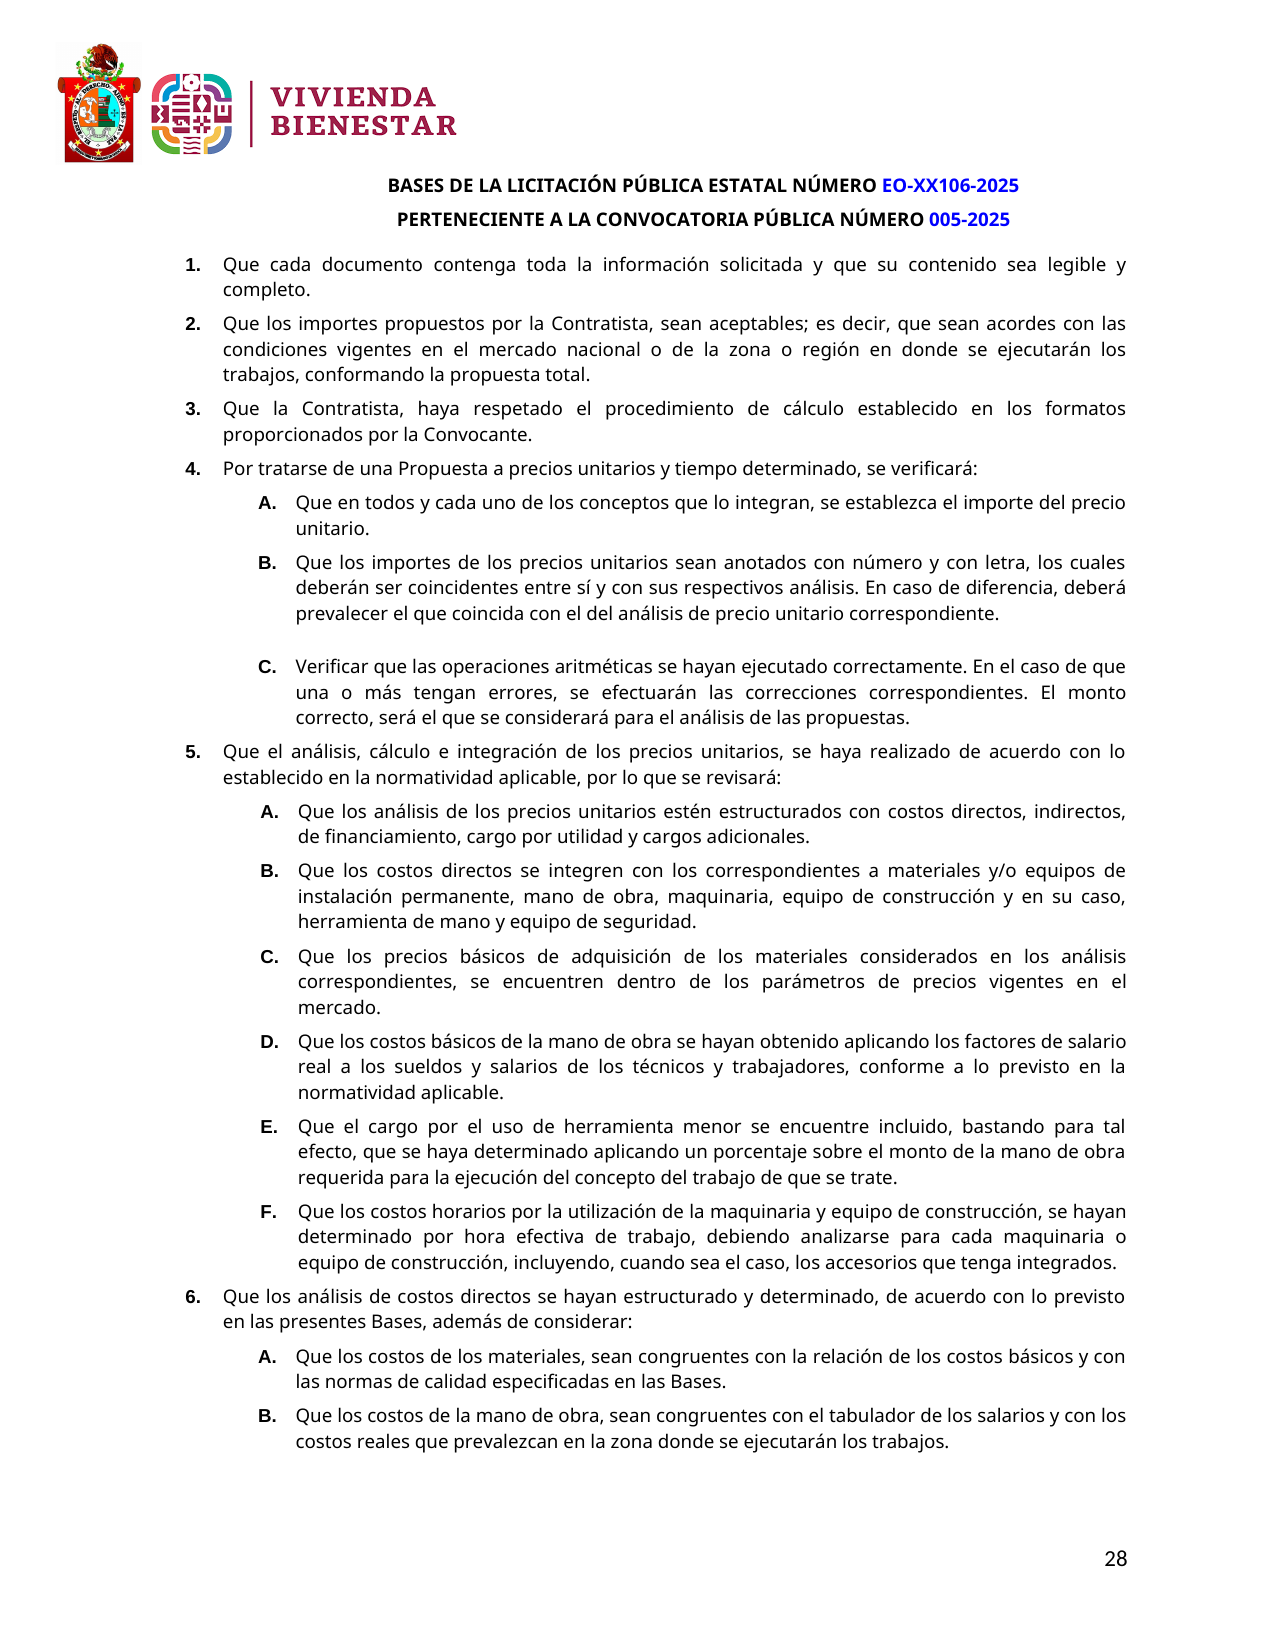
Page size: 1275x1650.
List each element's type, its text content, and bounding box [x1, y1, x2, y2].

list Que los análisis de costos directos se hayan estructurado y determinado, de acuerdo con lo previsto en las presentes Bases, además de considerar: [185, 1283, 1127, 1334]
list Que los precios básicos de adquisición de los materiales considerados en los análisis correspondientes, se encuentren dentro de los parámetros de precios vigentes en el mercado. [260, 943, 1127, 1019]
picture [147, 66, 473, 163]
list Que los costos básicos de la mano de obra se hayan obtenido aplicando los factores de salario real a los sueldos y salarios de los técnicos y trabajadores, conforme a lo previsto en la normatividad aplicable. [260, 1028, 1127, 1104]
list Que los costos de los materiales, sean congruentes con la relación de los costos básicos y con las normas de calidad especificadas en las Bases. [258, 1343, 1127, 1394]
list Que el análisis, cálculo e integración de los precios unitarios, se haya realizado de acuerdo con lo establecido en la normatividad aplicable, por lo que se revisará: [185, 739, 1127, 790]
list Por tratarse de una Propuesta a precios unitarios y tiempo determinado, se verificará: [185, 455, 1127, 481]
list Que los costos directos se integren con los correspondientes a materiales y/o equipos de instalación permanente, mano de obra, maquinaria, equipo de construcción y en su caso, herramienta de mano y equipo de seguridad. [260, 858, 1127, 934]
list Que el cargo por el uso de herramienta menor se encuentre incluido, bastando para tal efecto, que se haya determinado aplicando un porcentaje sobre el monto de la mano de obra requerida para la ejecución del concepto del trabajo de que se trate. [260, 1113, 1127, 1190]
list Que la Contratista, haya respetado el procedimiento de cálculo establecido en los formatos proporcionados por la Convocante. [185, 396, 1127, 447]
list Que cada documento contenga toda la información solicitada y que su contenido sea legible y completo. [185, 251, 1127, 302]
list Que los importes de los precios unitarios sean anotados con número y con letra, los cuales deberán ser coincidentes entre sí y con sus respectivos análisis. En caso de diferencia, deberá prevalecer el que coincida con el del análisis de precio unitario correspondiente. [258, 549, 1127, 626]
list Que los costos horarios por la utilización de la maquinaria y equipo de construcción, se hayan determinado por hora efectiva de trabajo, debiendo analizarse para cada maquinaria o equipo de construcción, incluyendo, cuando sea el caso, los accesorios que tenga integrados. [260, 1198, 1127, 1275]
list Que los análisis de los precios unitarios estén estructurados con costos directos, indirectos, de financiamiento, cargo por utilidad y cargos adicionales. [260, 798, 1127, 849]
list Que los importes propuestos por la Contratista, sean aceptables; es decir, que sean acordes con las condiciones vigentes en el mercado nacional o de la zona o región en donde se ejecutarán los trabajos, conformando la propuesta total. [185, 311, 1127, 387]
list Que en todos y cada uno de los conceptos que lo integran, se establezca el importe del precio unitario. [258, 489, 1127, 540]
list Verificar que las operaciones aritméticas se hayan ejecutado correctamente. En el caso de que una o más tengan errores, se efectuarán las correcciones correspondientes. El monto correcto, será el que se considerará para el análisis de las propuestas. [258, 653, 1127, 730]
list Que los costos de la mano de obra, sean congruentes con el tabulador de los salarios y con los costos reales que prevalezcan en la zona donde se ejecutarán los trabajos. [258, 1402, 1127, 1453]
picture [55, 42, 143, 165]
